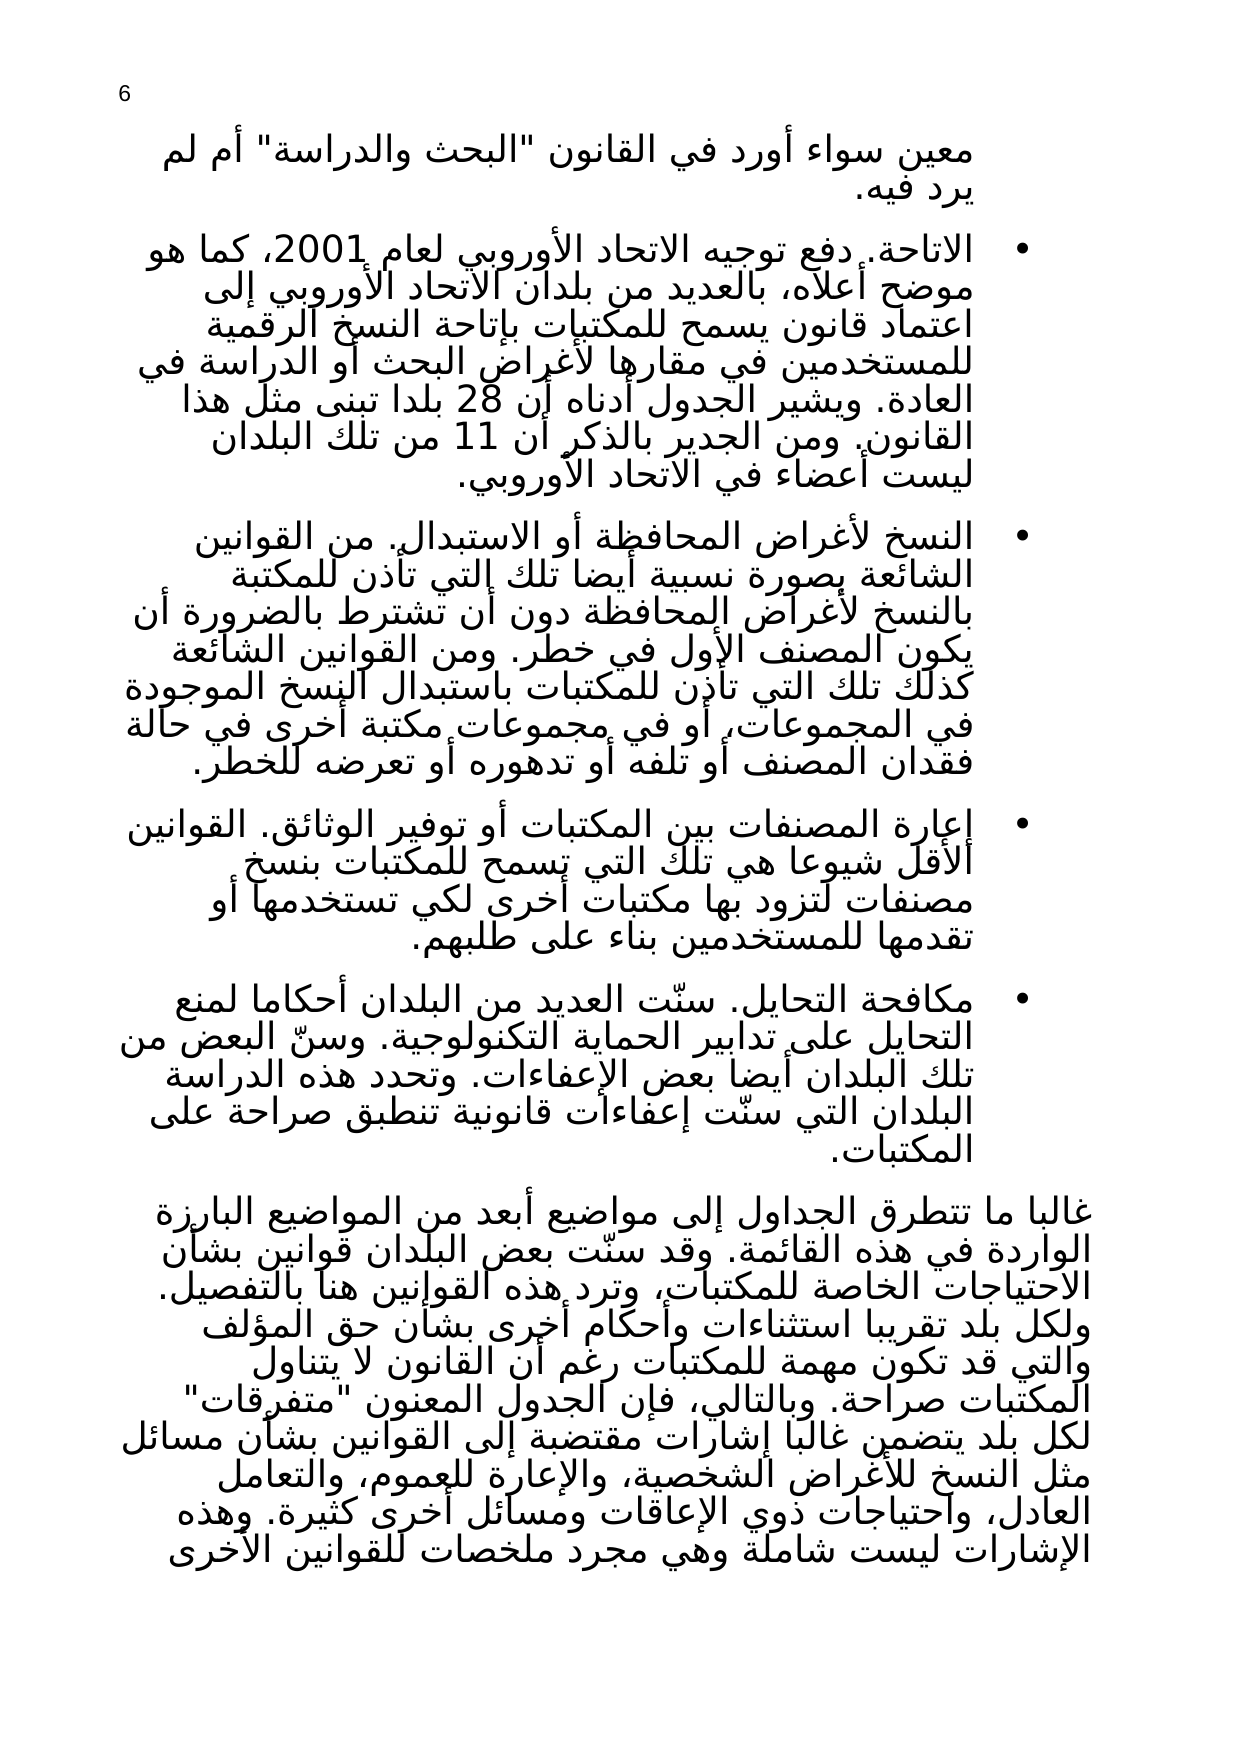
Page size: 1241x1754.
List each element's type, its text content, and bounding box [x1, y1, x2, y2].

text • الاتاحة. دفع توجيه الاتحاد الأوروبي لعام 2001، كما هو موضح أعلاه، بالعديد من بلدان الاتحاد الأوروبي إلى اعتماد قانون يسمح للمكتبات بإتاحة النسخ الرقمية للمستخدمين في مقارها لأغراض البحث أو الدراسة في العادة. ويشير الجدول أدناه أن 28 بلدا تبنى مثل هذا القانون. ومن الجدير بالذكر أن 11 من تلك البلدان ليست أعضاء في الاتحاد الأوروبي. [118, 232, 1033, 495]
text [118, 132, 1033, 207]
text • مكافحة التحايل. سنّت العديد من البلدان أحكاما لمنع التحايل على تدابير الحماية التكنولوجية. وسنّ البعض من تلك البلدان أيضا بعض الإعفاءات. وتحدد هذه الدراسة البلدان التي سنّت إعفاءات قانونية تنطبق صراحة على المكتبات. [118, 982, 1033, 1170]
text • إعارة المصنفات بين المكتبات أو توفير الوثائق. القوانين الأقل شيوعا هي تلك التي تسمح للمكتبات بنسخ مصنفات لتزود بها مكتبات أخرى لكي تستخدمها أو تقدمها للمستخدمين بناء على طلبهم. [118, 807, 1033, 957]
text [118, 1195, 1092, 1570]
text • النسخ لأغراض المحافظة أو الاستبدال. من القوانين الشائعة بصورة نسبية أيضا تلك التي تأذن للمكتبة بالنسخ لأغراض المحافظة دون أن تشترط بالضرورة أن يكون المصنف الأول في خطر. ومن القوانين الشائعة كذلك تلك التي تأذن للمكتبات باستبدال النسخ الموجودة في المجموعات، أو في مجموعات مكتبة أخرى في حالة فقدان المصنف أو تلفه أو تدهوره أو تعرضه للخطر. [118, 520, 1033, 782]
